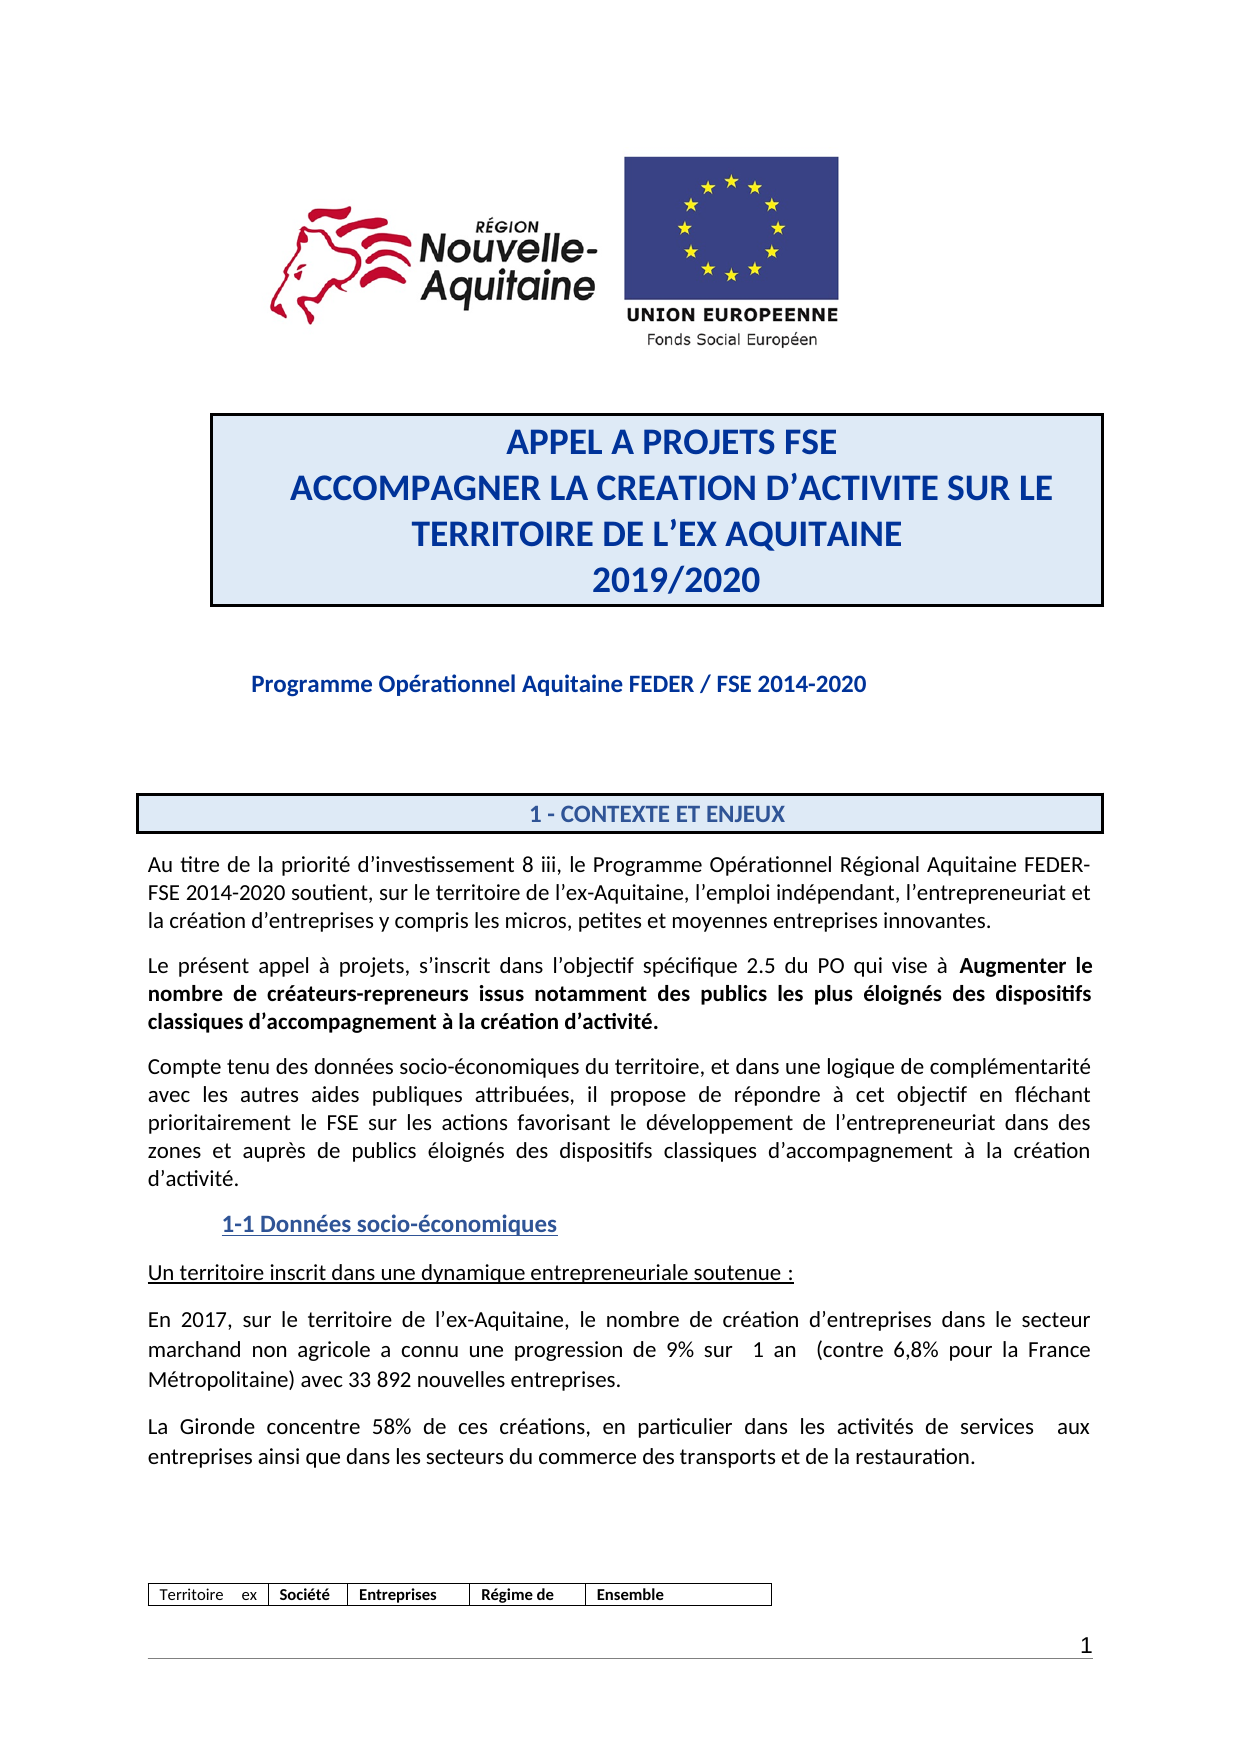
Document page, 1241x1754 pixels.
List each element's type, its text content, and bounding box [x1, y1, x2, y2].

text Le présent appel à projets, s’inscrit dans l’objectif spécifique 2.5 du PO qui vise à Augmenter le nombre de créateurs-repreneurs issus notamment des publics les plus éloignés des dispositifs classiques d’accompagnement à la création d’activité. [148, 951, 1093, 1035]
text 2019/2020 [213, 551, 1101, 604]
table_header Sociétés [269, 1584, 347, 1605]
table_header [470, 1584, 585, 1605]
text La Gironde concentre 58% de ces créations, en particulier dans les activités de services aux entreprises ainsi que dans les secteurs du commerce des transports et de la restauration. [148, 1412, 1093, 1471]
text Au titre de la priorité d’investissement 8 iii, le Programme Opérationnel Régional Aquitaine FEDER-FSE 2014-2020 soutient, sur le territoire de l’ex-Aquitaine, l’emploi indépendant, l’entrepreneuriat et la création d’entreprises y compris les micros, petites et moyennes entreprises innovantes. [148, 850, 1093, 934]
text APPEL A PROJETS FSE [213, 416, 1101, 459]
text ACCOMPAGNER LA CREATION D’ACTIVITE SUR LE TERRITOIRE DE L’EX AQUITAINE [213, 459, 1101, 551]
text En 2017, sur le territoire de l’ex-Aquitaine, le nombre de création d’entreprises dans le secteur marchand non agricole a connu une progression de 9% sur 1 an (contre 6,8% pour la France Métropolitaine) avec 33 892 nouvelles entreprises. [148, 1305, 1093, 1393]
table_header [348, 1584, 469, 1605]
text 1 - CONTEXTE ET ENJEUX [139, 796, 1101, 831]
picture [251, 147, 872, 366]
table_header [149, 1584, 268, 1605]
text Programme Opérationnel Aquitaine FEDER / FSE 2014-2020 [221, 668, 1093, 698]
text 1-1 Données socio-économiques [148, 1208, 1093, 1239]
text Compte tenu des données socio-économiques du territoire, et dans une logique de complémentarité avec les autres aides publiques attribuées, il propose de répondre à cet objectif en fléchant prioritairement le FSE sur les actions favorisant le développement de l’entrepreneuriat dans des zones et auprès de publics éloignés des dispositifs classiques d’accompagnement à la création d’activité. [148, 1052, 1093, 1192]
table_header Ensemble [586, 1584, 771, 1605]
text Un territoire inscrit dans une dynamique entrepreneuriale soutenue : [148, 1258, 1093, 1286]
